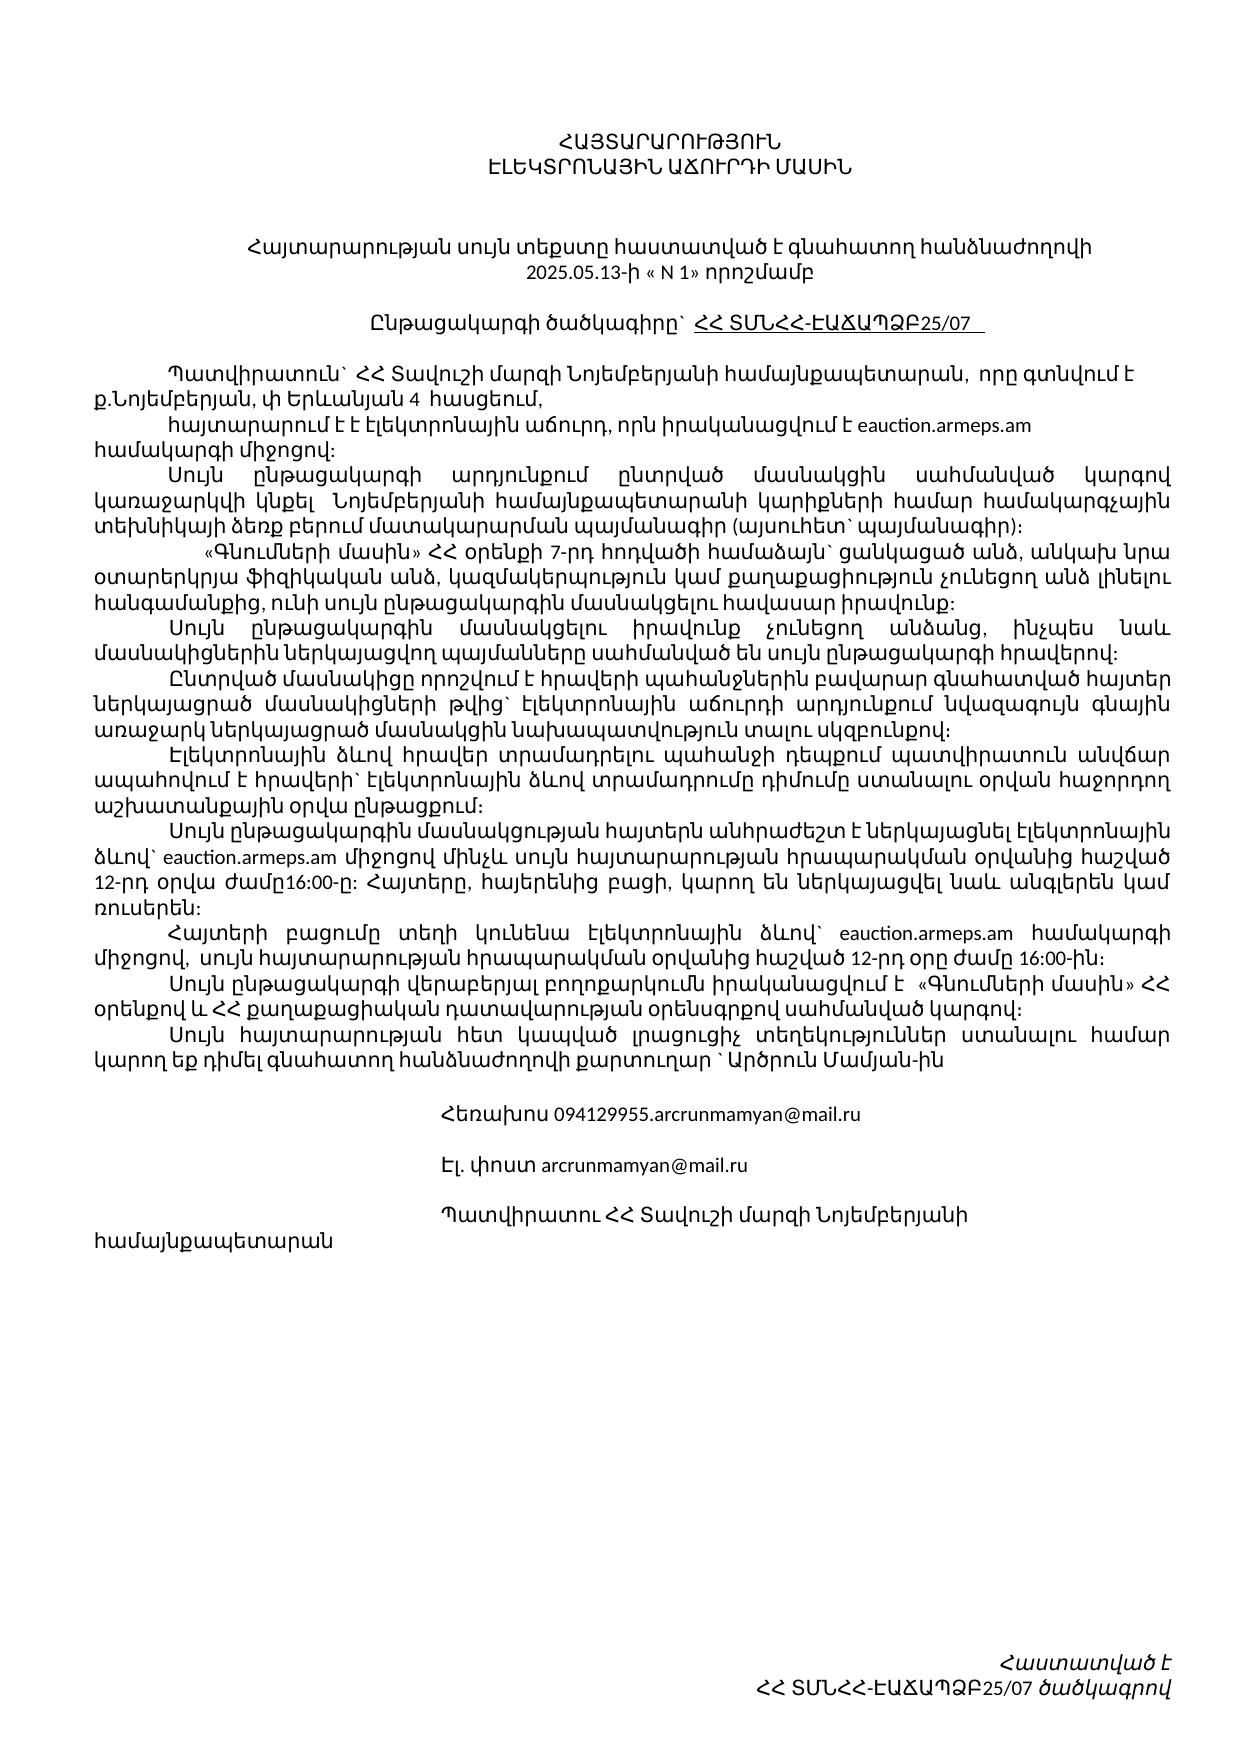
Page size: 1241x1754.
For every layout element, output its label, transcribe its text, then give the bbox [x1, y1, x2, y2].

text 2025.05.13 -ի « N 1» որոշմամբ [94, 259, 1171, 285]
text ՀԱՅՏԱՐԱՐՈՒԹՅՈՒՆ [94, 129, 1171, 154]
text ՀՀ ՏՄՆՀՀ-ԷԱՃԱՊՁԲ25/07 ծածկագրով [94, 1675, 1171, 1701]
text Պատվիրատու ՀՀ Տավուշի մարզի Նոյեմբերյանի համայնքապետարան [94, 1203, 1171, 1253]
text Էլեկտրոնային ձևով հրավեր տրամադրելու պահանջի դեպքում պատվիրատուն անվճար ապահովում է հրավերի` էլեկտրոնային ձևով տրամադրումը դիմումը ստանալու օրվան հաջորդող աշխատանքային օրվա ընթացքում։ [94, 742, 1171, 818]
text Ընտրված մասնակիցը որոշվում է հրավերի պահանջներին բավարար գնահատված հայտեր ներկայացրած մասնակիցների թվից` էլեկտրոնային աճուրդի արդյունքում նվազագույն գնային առաջարկ ներկայացրած մասնակցին նախապատվություն տալու սկզբունքով։ [94, 666, 1171, 742]
text Սույն ընթացակարգի վերաբերյալ բողոքարկումն իրականացվում է «Գնումների մասին» ՀՀ օրենքով և ՀՀ քաղաքացիական դատավարության օրենսգրքով սահմանված կարգով։ [94, 971, 1171, 1022]
text Սույն ընթացակարգին մասնակցության հայտերն անհրաժեշտ է ներկայացնել էլեկտրոնային ձևով` eauction.armeps.am միջոցով մինչև սույն հայտարարության հրապարակման օրվանից հաշված 12-րդ օրվա ժամը16:00-ը: Հայտերը, հայերենից բացի, կարող են ներկայացվել նաև անգլերեն կամ ռուսերեն: [94, 818, 1171, 920]
text Հաստատված է [94, 1650, 1171, 1675]
text Հեռախոս 094129955.arcrunmamyan@mail.ru [94, 1101, 1171, 1126]
text Հայտարարության սույն տեքստը հաստատված է գնահատող հանձնաժողովի [94, 234, 1171, 259]
text Էլ. փոստ arcrunmamyan@mail.ru [94, 1152, 1171, 1177]
text Պատվիրատուն` ՀՀ Տավուշի մարզի Նոյեմբերյանի համայնքապետարան, որը գտնվում է ք.Նոյեմբերյան, փ Երևանյան 4 հասցեում, [94, 361, 1171, 412]
text «Գնումների մասին» ՀՀ օրենքի 7-րդ հոդվածի համաձայն` ցանկացած անձ, անկախ նրա օտարերկրյա ֆիզիկական անձ, կազմակերպություն կամ քաղաքացիություն չունեցող անձ լինելու հանգամանքից, ունի սույն ընթացակարգին մասնակցելու հավասար իրավունք: [94, 539, 1171, 615]
text Սույն ընթացակարգի արդյունքում ընտրված մասնակցին սահմանված կարգով կառաջարկվի կնքել Նոյեմբերյանի համայնքապետարանի կարիքների համար համակարգչային տեխնիկայի ձեռք բերում մատակարարման պայմանագիր (այսուհետ` պայմանագիր)։ [94, 463, 1171, 539]
text ԷԼԵԿՏՐՈՆԱՅԻՆ ԱՃՈՒՐԴԻ ՄԱՍԻՆ [94, 154, 1171, 180]
text Հայտերի բացումը տեղի կունենա էլեկտրոնային ձևով` eauction.armeps.am համակարգի միջոցով, սույն հայտարարության հրապարակման օրվանից հաշված 12-րդ օրը ժամը 16:00-ին։ [94, 920, 1171, 971]
text Սույն ընթացակարգին մասնակցելու իրավունք չունեցող անձանց, ինչպես նաև մասնակիցներին ներկայացվող պայմանները սահմանված են սույն ընթացակարգի հրավերով: [94, 615, 1171, 666]
text Սույն հայտարարության հետ կապված լրացուցիչ տեղեկություններ ստանալու համար կարող եք դիմել գնահատող հանձնաժողովի քարտուղար ` Արծրուն Մամյան-ին [94, 1022, 1171, 1073]
text հայտարարում է է էլեկտրոնային աճուրդ, որն իրականացվում է eauction.armeps.am համակարգի միջոցով: [94, 412, 1171, 463]
text Ընթացակարգի ծածկագիրը` ՀՀ ՏՄՆՀՀ-ԷԱՃԱՊՁԲ25/07 [94, 310, 1171, 336]
